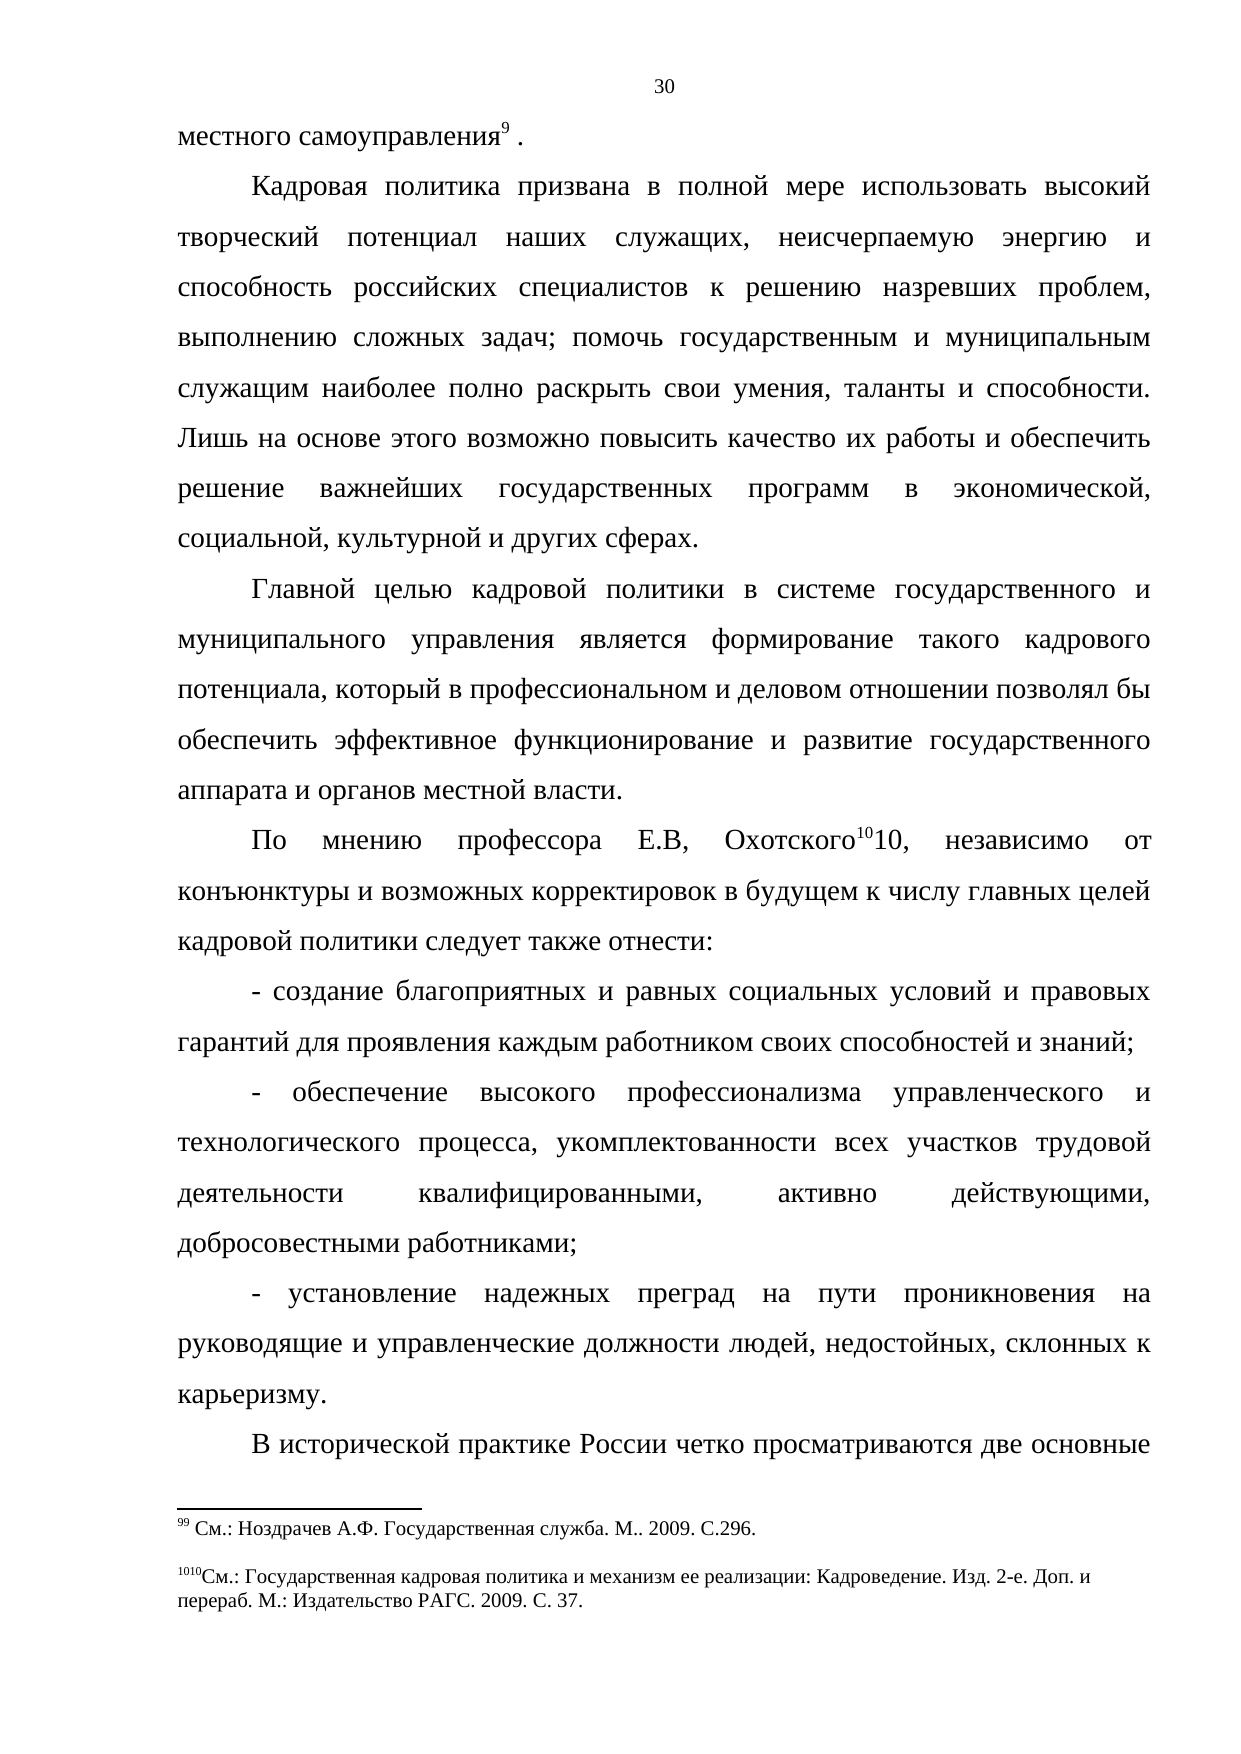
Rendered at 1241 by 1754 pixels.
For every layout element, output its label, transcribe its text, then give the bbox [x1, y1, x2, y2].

text По мнению профессора Е.В, Охотского10, независимо от конъюнктуры и возможных корректировок в будущем к числу главных целей кадровой политики следует также отнести: [177, 822, 1152, 957]
text Главной целью кадровой политики в системе государственного и муниципального управления является формирование такого кадрового потенциала, который в профессиональном и деловом отношении позволял бы обеспечить эффективное функционирование и развитие государственного аппарата и органов местной власти. [177, 571, 1152, 806]
text - создание благоприятных и равных социальных условий и правовых гарантий для проявления каждым работником своих способностей и знаний; [177, 973, 1152, 1057]
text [177, 118, 1152, 152]
text Кадровая политика призвана в полной мере использовать высокий творческий потенциал наших служащих, неисчерпаемую энергию и способность российских специалистов к решению назревших проблем, выполнению сложных задач; помочь государственным и муниципальным служащим наиболее полно раскрыть свои умения, таланты и способности. Лишь на основе этого возможно повысить качество их работы и обеспечить решение важнейших государственных программ в экономической, социальной, культурной и других сферах. [177, 168, 1152, 554]
text - обеспечение высокого профессионализма управленческого и технологического процесса, укомплектованности всех участков трудовой деятельности квалифицированными, активно действующими, добросовестными работниками; [177, 1074, 1152, 1258]
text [177, 1426, 1152, 1460]
text - установление надежных преград на пути проникновения на руководящие и управленческие должности людей, недостойных, склонных к карьеризму. [177, 1275, 1152, 1409]
